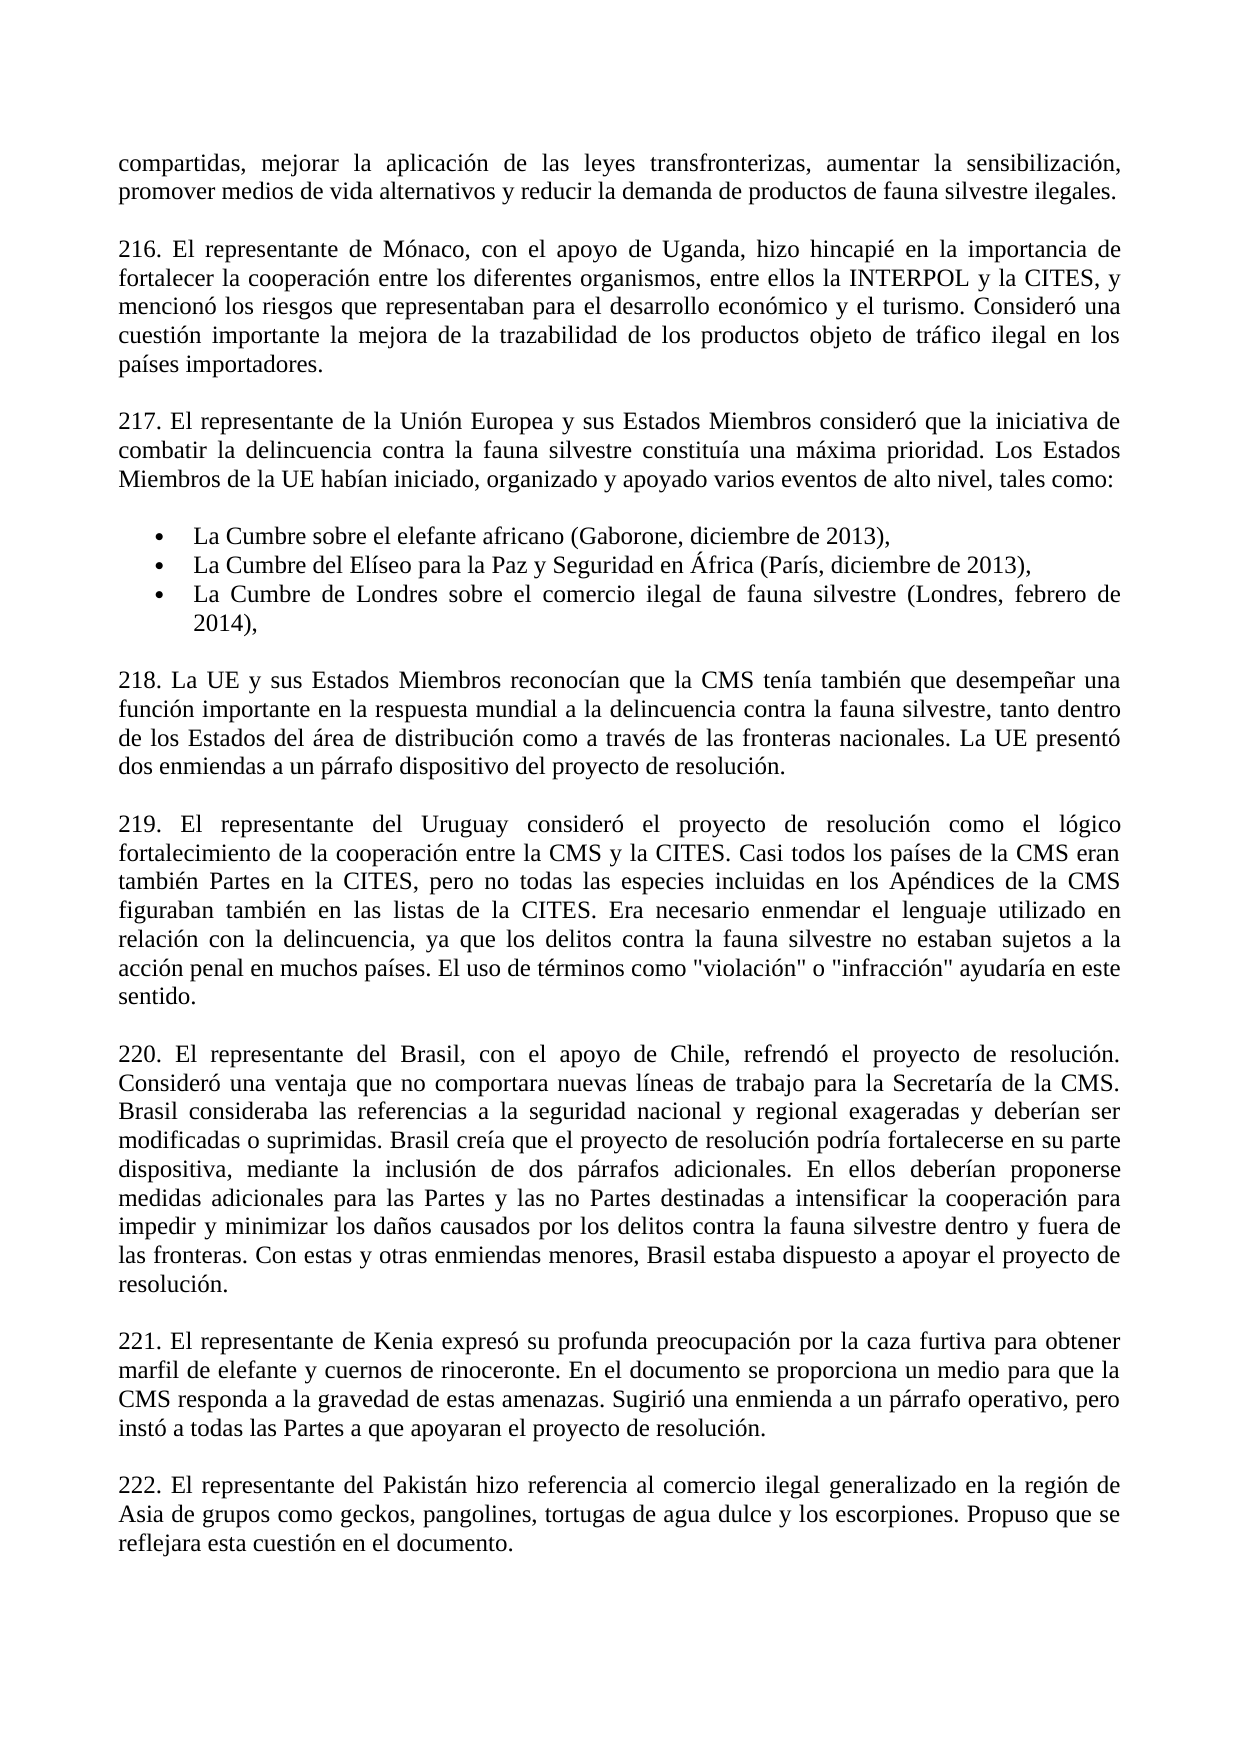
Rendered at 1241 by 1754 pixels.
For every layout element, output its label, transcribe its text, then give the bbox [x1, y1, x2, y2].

text 216. El representante de Mónaco, con el apoyo de Uganda, hizo hincapié en la importancia de fortalecer la cooperación entre los diferentes organismos, entre ellos la INTERPOL y la CITES, y mencionó los riesgos que representaban para el desarrollo económico y el turismo. Consideró una cuestión importante la mejora de la trazabilidad de los productos objeto de tráfico ilegal en los países importadores. [118, 234, 1122, 378]
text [118, 148, 1122, 205]
text 220. El representante del Brasil, con el apoyo de Chile, refrendó el proyecto de resolución. Consideró una ventaja que no comportara nuevas líneas de trabajo para la Secretaría de la CMS. Brasil consideraba las referencias a la seguridad nacional y regional exageradas y deberían ser modificadas o suprimidas. Brasil creía que el proyecto de resolución podría fortalecerse en su parte dispositiva, mediante la inclusión de dos párrafos adicionales. En ellos deberían proponerse medidas adicionales para las Partes y las no Partes destinadas a intensificar la cooperación para impedir y minimizar los daños causados por los delitos contra la fauna silvestre dentro y fuera de las fronteras. Con estas y otras enmiendas menores, Brasil estaba dispuesto a apoyar el proyecto de resolución. [118, 1039, 1122, 1298]
text 221. El representante de Kenia expresó su profunda preocupación por la caza furtiva para obtener marfil de elefante y cuernos de rinoceronte. En el documento se proporciona un medio para que la CMS responda a la gravedad de estas amenazas. Sugirió una enmienda a un párrafo operativo, pero instó a todas las Partes a que apoyaran el proyecto de resolución. [118, 1326, 1122, 1441]
text 219. El representante del Uruguay consideró el proyecto de resolución como el lógico fortalecimiento de la cooperación entre la CMS y la CITES. Casi todos los países de la CMS eran también Partes en la CITES, pero no todas las especies incluidas en los Apéndices de la CMS figuraban también en las listas de la CITES. Era necesario enmendar el lenguaje utilizado en relación con la delincuencia, ya que los delitos contra la fauna silvestre no estaban sujetos a la acción penal en muchos países. El uso de términos como "violación" o "infracción" ayudaría en este sentido. [118, 809, 1122, 1010]
list La Cumbre de Londres sobre el comercio ilegal de fauna silvestre (Londres, febrero de 2014), [156, 579, 1122, 636]
text 217. El representante de la Unión Europea y sus Estados Miembros consideró que la iniciativa de combatir la delincuencia contra la fauna silvestre constituía una máxima prioridad. Los Estados Miembros de la UE habían iniciado, organizado y apoyado varios eventos de alto nivel, tales como: [118, 406, 1122, 493]
list La Cumbre sobre el elefante africano (Gaborone, diciembre de 2013), [156, 521, 1122, 550]
text 222. El representante del Pakistán hizo referencia al comercio ilegal generalizado en la región de Asia de grupos como geckos, pangolines, tortugas de agua dulce y los escorpiones. Propuso que se reflejara esta cuestión en el documento. [118, 1470, 1122, 1556]
text 218. La UE y sus Estados Miembros reconocían que la CMS tenía también que desempeñar una función importante en la respuesta mundial a la delincuencia contra la fauna silvestre, tanto dentro de los Estados del área de distribución como a través de las fronteras nacionales. La UE presentó dos enmiendas a un párrafo dispositivo del proyecto de resolución. [118, 665, 1122, 780]
list La Cumbre del Elíseo para la Paz y Seguridad en África (París, diciembre de 2013), [156, 550, 1122, 579]
